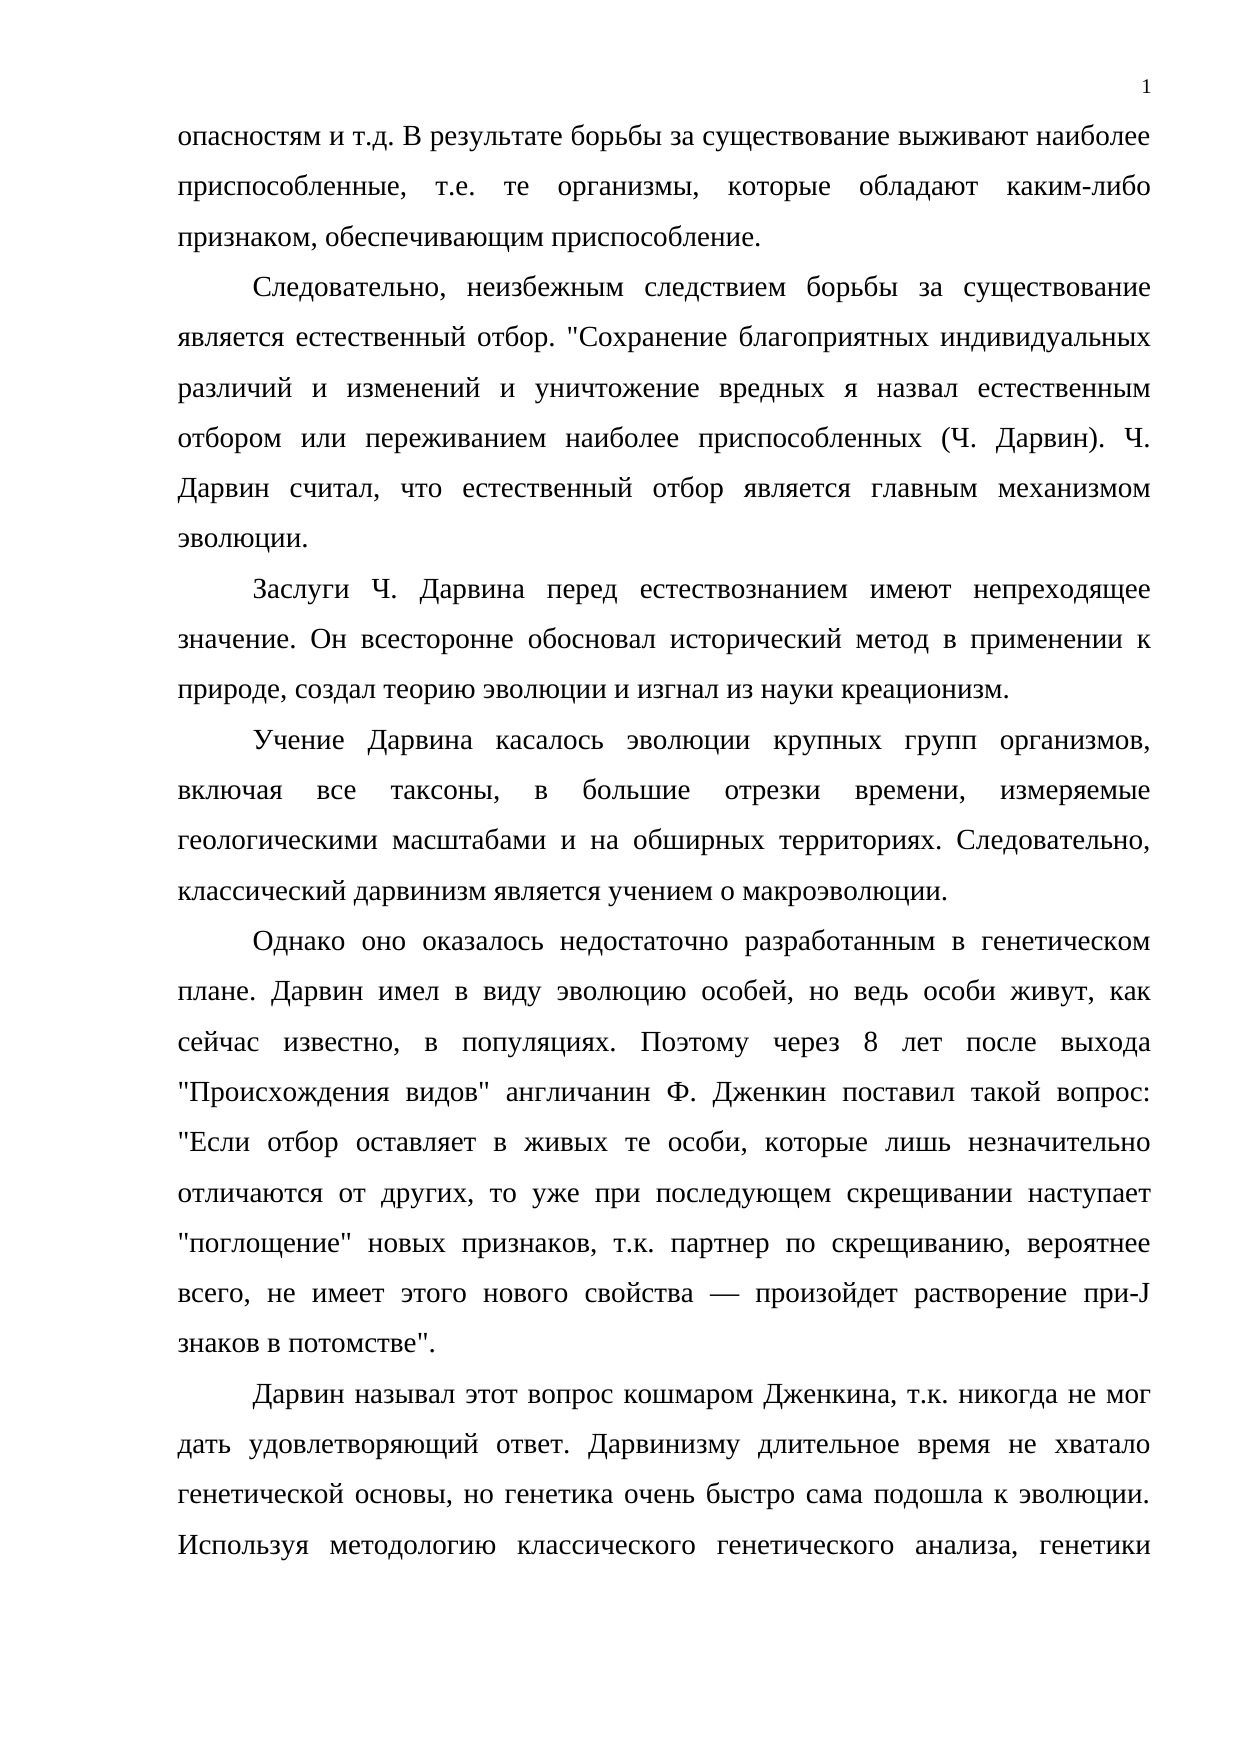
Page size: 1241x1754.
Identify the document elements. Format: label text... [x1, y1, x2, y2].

text Следовательно, неизбежным следствием борьбы за существование является естественный отбор. "Сохранение благоприятных индивидуальных различий и изменений и уничтожение вредных я назвал естественным отбором или переживанием наиболее приспособленных (Ч. Дарвин). Ч. Дарвин считал, что естественный отбор является главным механизмом эволюции. [177, 269, 1152, 554]
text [177, 118, 1152, 252]
text Заслуги Ч. Дарвина перед естествознанием имеют непреходящее значение. Он всесторонне обосновал исторический метод в применении к природе, создал теорию эволюции и изгнал из науки креационизм. [177, 571, 1152, 705]
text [177, 1376, 1152, 1560]
text Учение Дарвина касалось эволюции крупных групп организмов, включая все таксоны, в большие отрезки времени, измеряемые геологическими масштабами и на обширных территориях. Следовательно, классический дарвинизм является учением о макроэволюции. [177, 722, 1152, 906]
text Однако оно оказалось недостаточно разработанным в генетическом плане. Дарвин имел в виду эволюцию особей, но ведь особи живут, как сейчас известно, в популяциях. Поэтому через 8 лет после выхода "Происхождения видов" англичанин Ф. Дженкин поставил такой вопрос: "Если отбор оставляет в живых те особи, которые лишь незначительно отличаются от других, то уже при последующем скрещивании наступает "поглощение" новых признаков, т.к. партнер по скрещиванию, вероятнее всего, не имеет этого нового свойства — произойдет растворение при-J знаков в потомстве". [177, 923, 1152, 1359]
